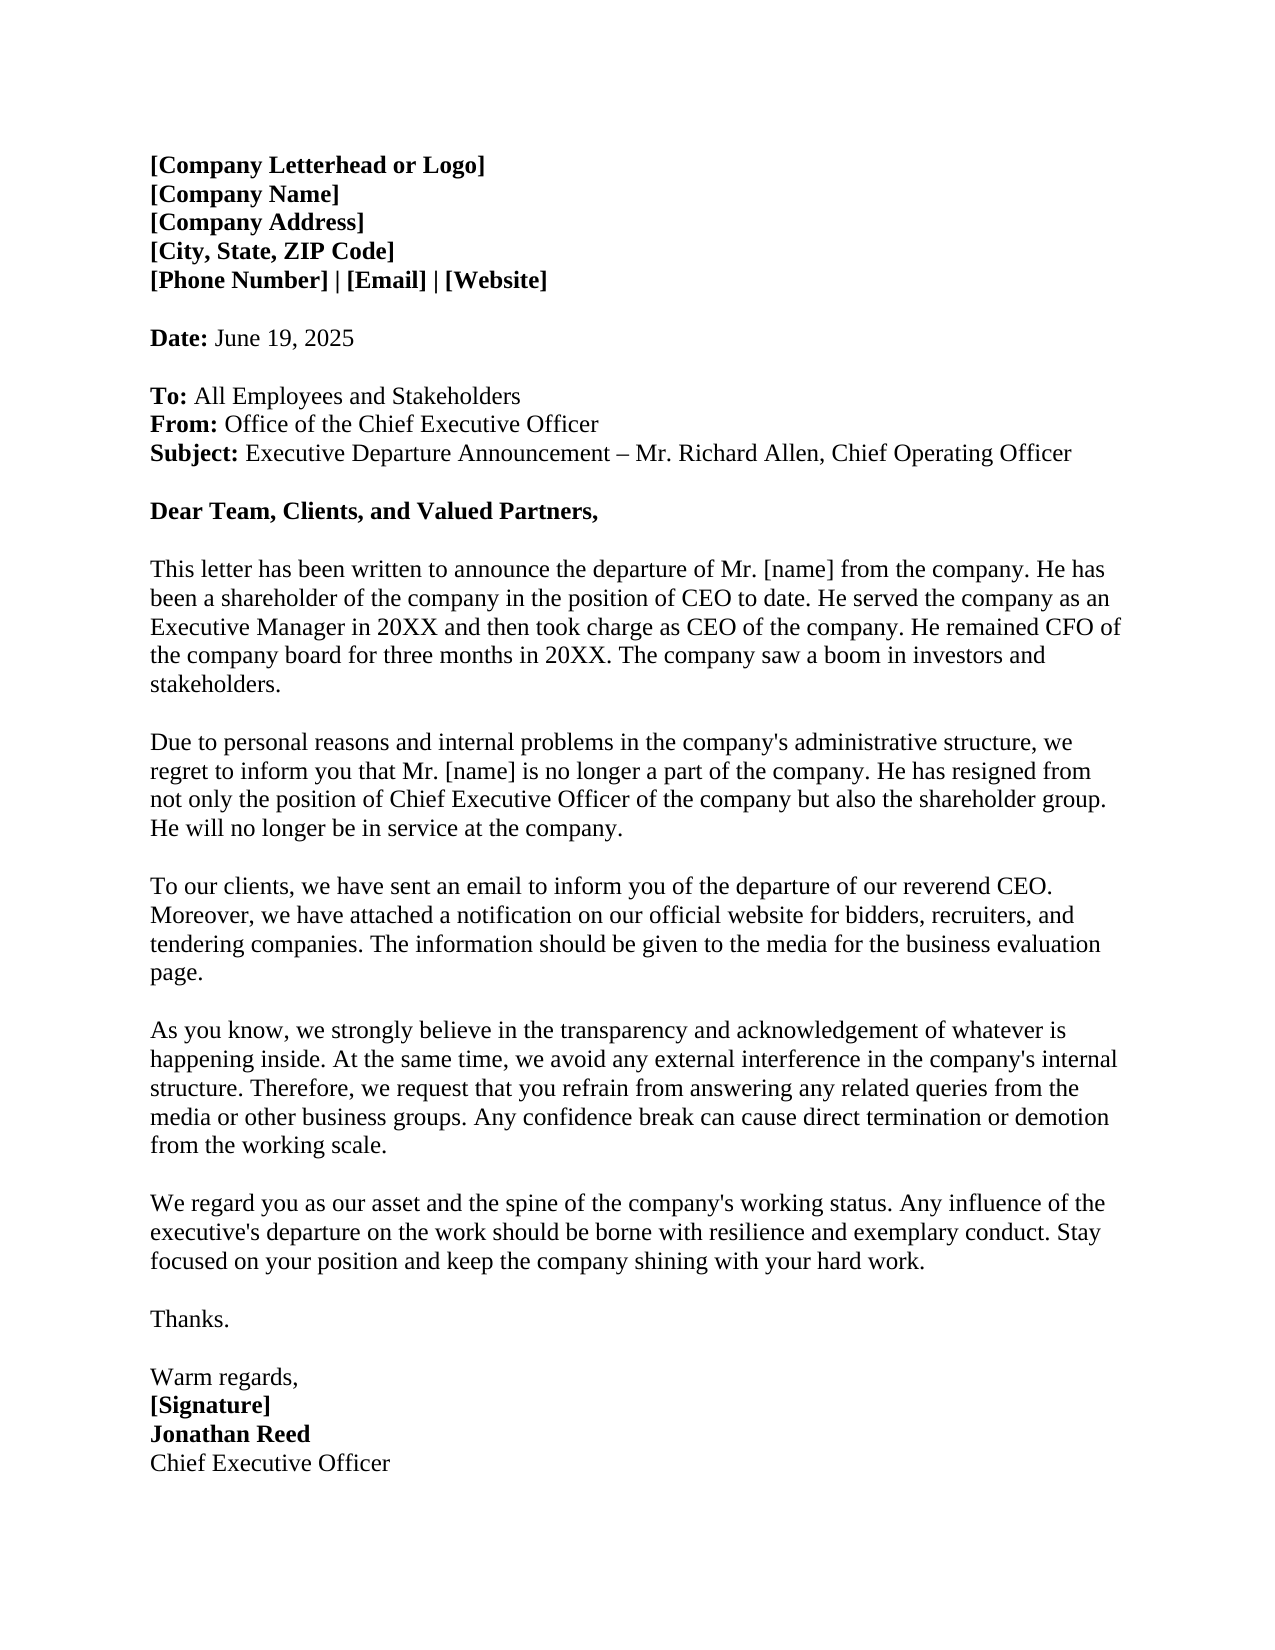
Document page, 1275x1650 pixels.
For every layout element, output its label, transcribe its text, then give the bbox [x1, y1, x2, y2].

text Due to personal reasons and internal problems in the company's administrative structure, we regret to inform you that Mr. [name] is no longer a part of the company. He has resigned from not only the position of Chief Executive Officer of the company but also the shareholder group. He will no longer be in service at the company. [150, 727, 1125, 842]
text Thanks. [150, 1304, 1125, 1332]
text We regard you as our asset and the spine of the company's working status. Any influence of the executive's departure on the work should be borne with resilience and exemplary conduct. Stay focused on your position and keep the company shining with your hard work. [150, 1188, 1125, 1274]
text To our clients, we have sent an email to inform you of the departure of our reverend CEO. Moreover, we have attached a notification on our official website for bidders, recruiters, and tendering companies. The information should be given to the media for the business evaluation page. [150, 871, 1125, 986]
text As you know, we strongly believe in the transparency and acknowledgement of whatever is happening inside. At the same time, we avoid any external interference in the company's internal structure. Therefore, we request that you refrain from answering any related queries from the media or other business groups. Any confidence break can cause direct termination or demotion from the working scale. [150, 1015, 1125, 1159]
text Warm regards, [Signature] Jonathan Reed Chief Executive Officer [150, 1362, 1125, 1477]
text This letter has been written to announce the departure of Mr. [name] from the company. He has been a shareholder of the company in the position of CEO to date. He served the company as an Executive Manager in 20XX and then took charge as CEO of the company. He remained CFO of the company board for three months in 20XX. The company saw a boom in investors and stakeholders. [150, 554, 1125, 698]
text [Company Letterhead or Logo] [Company Name] [Company Address] [City, State, ZIP Code] [Phone Number] | [Email] | [Website] [150, 150, 1125, 294]
text To: All Employees and Stakeholders From: Office of the Chief Executive Officer Subject: Executive Departure Announcement – Mr. Richard Allen, Chief Operating Officer [150, 381, 1125, 467]
text Date: June 19, 2025 [150, 323, 1125, 352]
text Dear Team, Clients, and Valued Partners, [150, 496, 1125, 525]
